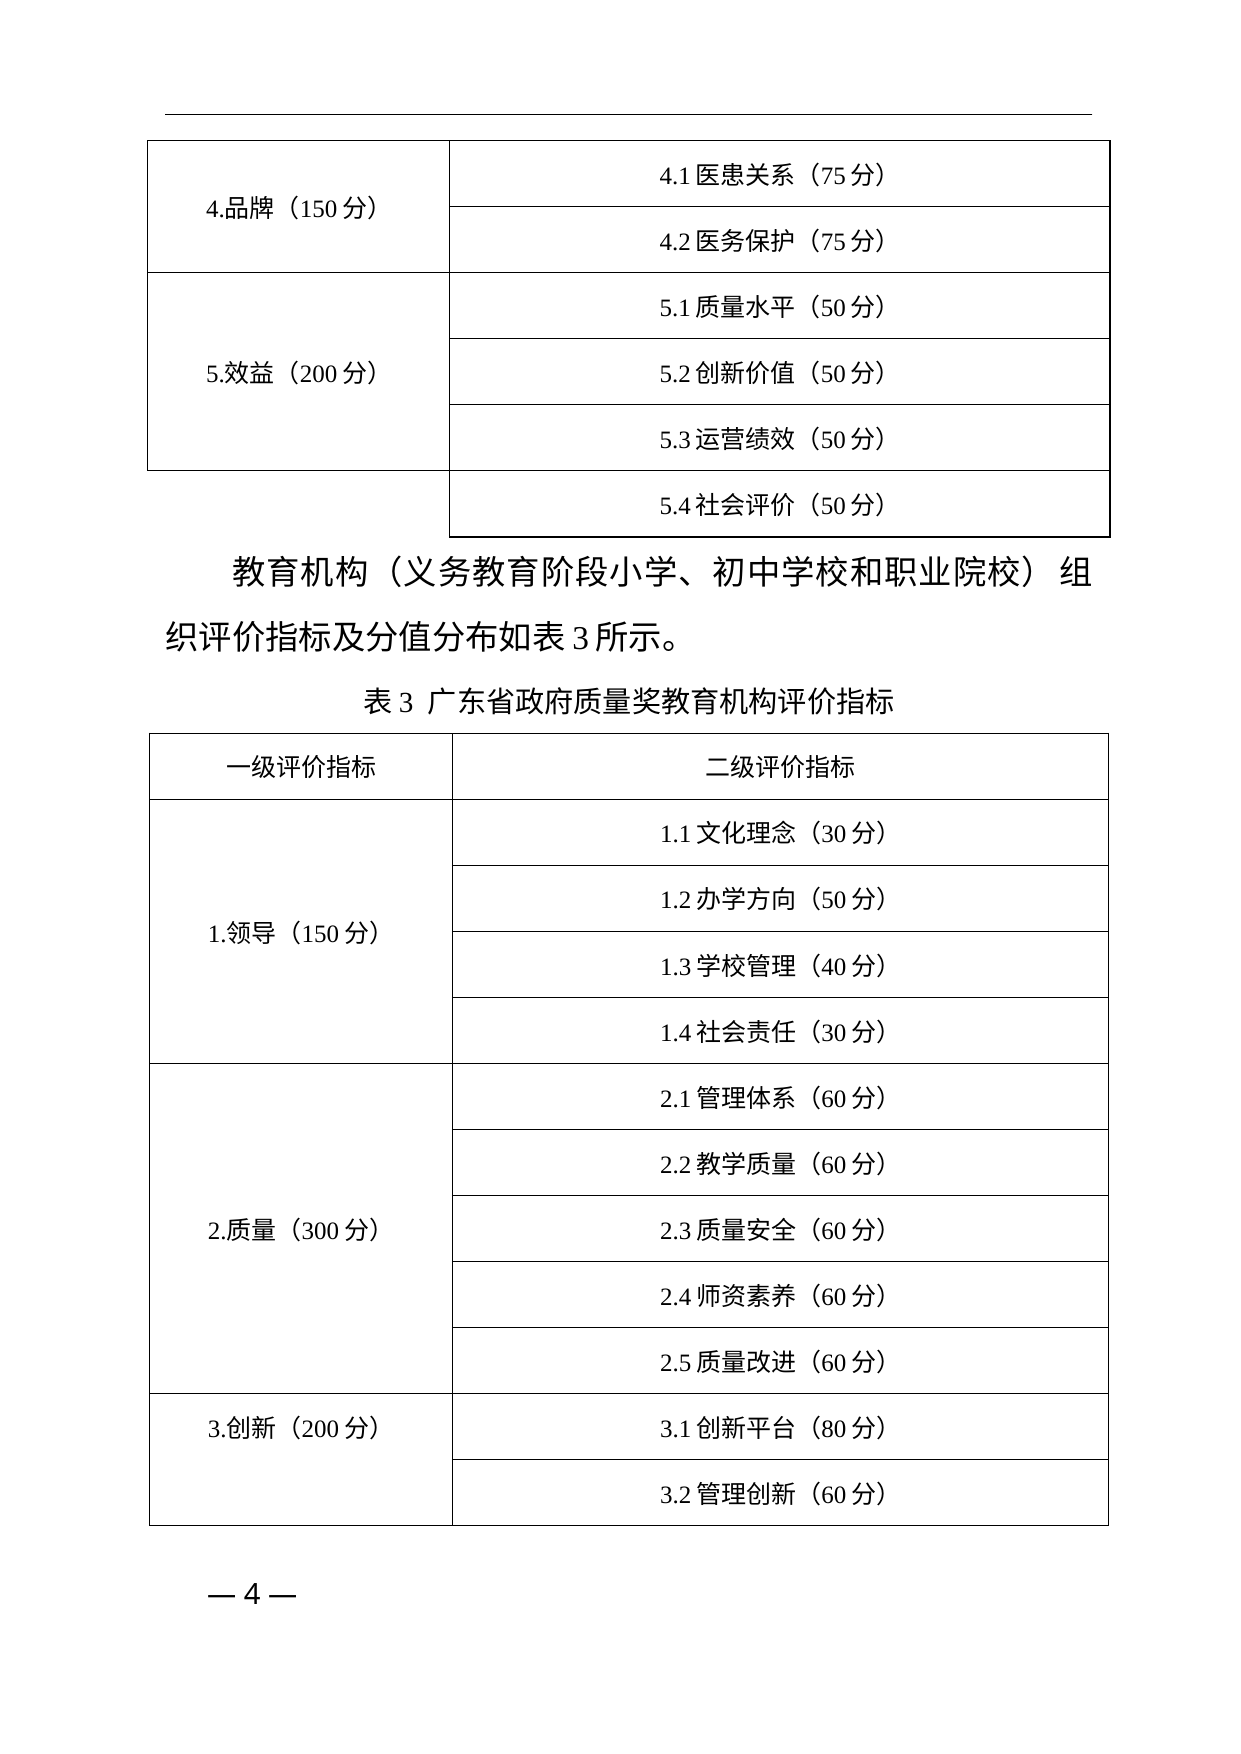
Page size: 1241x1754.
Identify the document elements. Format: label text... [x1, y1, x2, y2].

table_cell 5.1质量水平（50分） [450, 273, 1109, 338]
table_cell 4.2医务保护（75分） [450, 207, 1109, 272]
table_cell 2.3质量安全（60分） [453, 1196, 1108, 1261]
table_cell 1.2办学方向（50分） [453, 866, 1108, 931]
table_cell 4.品牌（150分） [148, 141, 449, 272]
table_cell 4.1医患关系（75分） [450, 141, 1109, 206]
text 教育机构（义务教育阶段小学、初中学校和职业院校）组织评价指标及分值分布如表3所示。 [165, 537, 1092, 667]
table_cell 1.4社会责任（30分） [453, 998, 1108, 1063]
table_cell 2.质量（300分） [150, 1064, 452, 1393]
table_cell 3.2管理创新（60分） [453, 1460, 1108, 1525]
table_cell 2.1管理体系（60分） [453, 1064, 1108, 1129]
table_cell 2.4师资素养（60分） [453, 1262, 1108, 1327]
table_cell 5.效益（200分） [148, 273, 449, 470]
table_cell 5.4社会评价（50分） [450, 471, 1109, 536]
table_cell 1.领导（150分） [150, 800, 452, 1063]
table_cell 5.3运营绩效（50分） [450, 405, 1109, 470]
table_cell 2.5质量改进（60分） [453, 1328, 1108, 1393]
text 表3 广东省政府质量奖教育机构评价指标 [165, 667, 1092, 732]
table_cell 3.1创新平台（80分） [453, 1394, 1108, 1459]
table_cell 1.1文化理念（30分） [453, 800, 1108, 864]
table_cell 1.3学校管理（40分） [453, 932, 1108, 997]
table_cell 5.2创新价值（50分） [450, 339, 1109, 404]
table_cell 2.2教学质量（60分） [453, 1130, 1108, 1195]
table_header 二级评价指标 [453, 734, 1108, 798]
table_header 一级评价指标 [150, 734, 452, 798]
table_cell 3.创新（200分） [150, 1394, 452, 1525]
